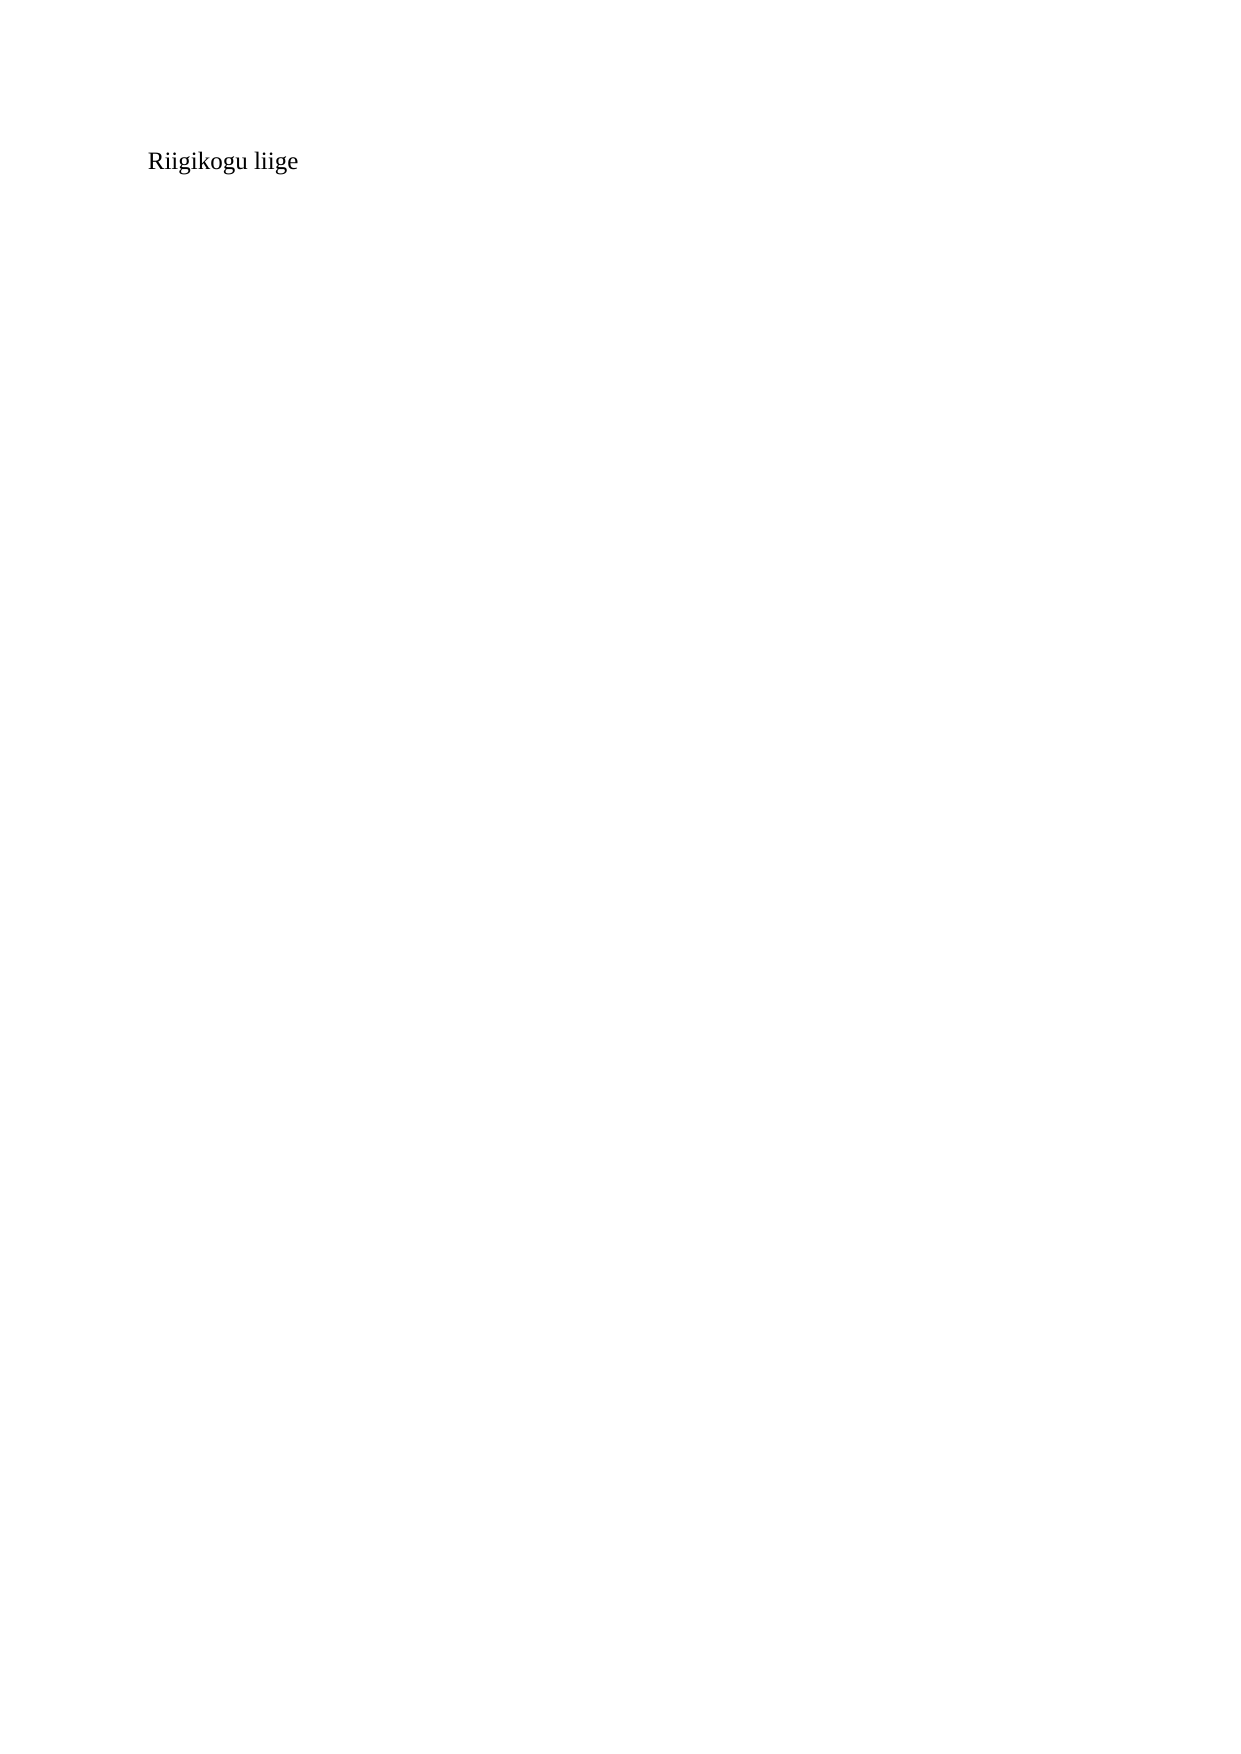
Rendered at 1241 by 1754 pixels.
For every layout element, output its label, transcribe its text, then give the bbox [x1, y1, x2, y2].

text Riigikogu liige [148, 148, 1093, 175]
